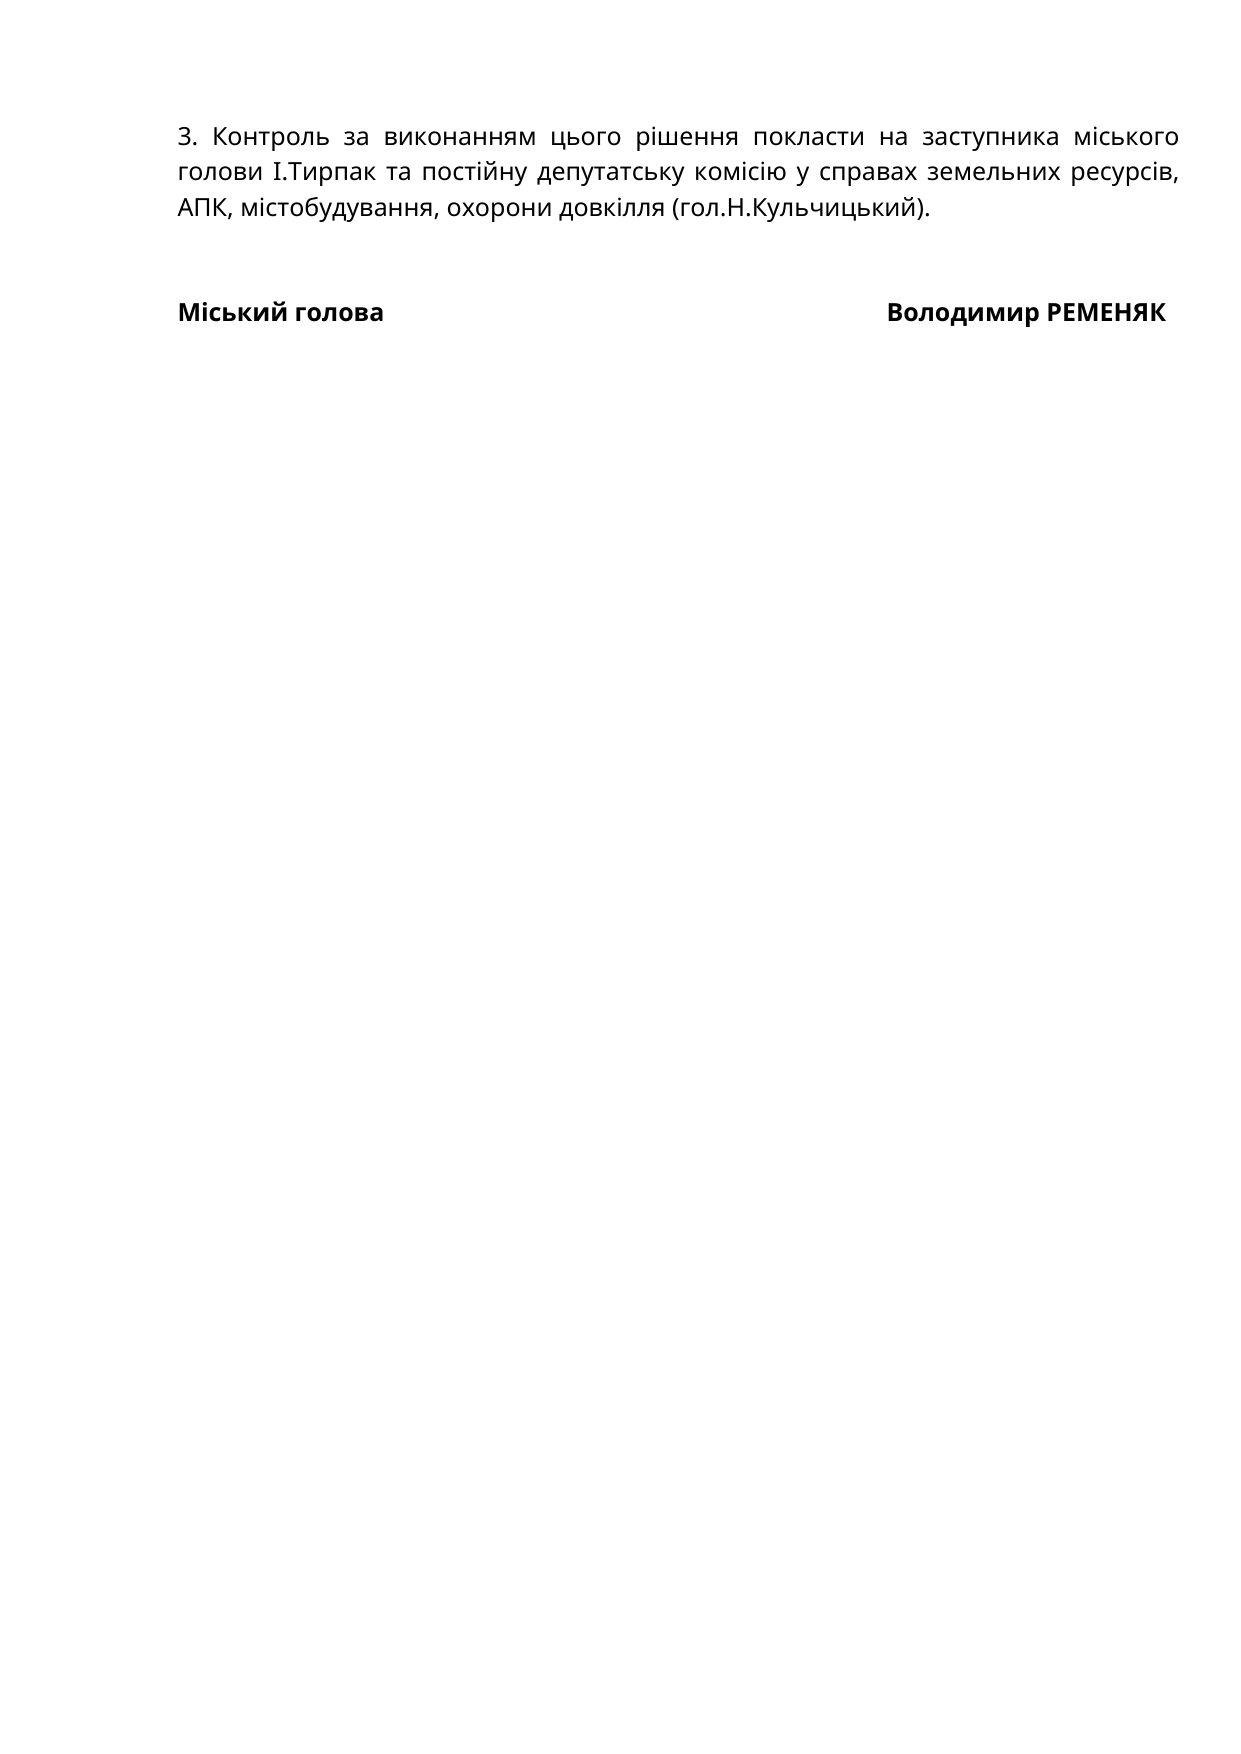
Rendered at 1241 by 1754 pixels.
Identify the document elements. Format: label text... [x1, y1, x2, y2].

text 3. Контроль за виконанням цього рішення покласти на заступника міського голови І.Тирпак та постійну депутатську комісію у справах земельних ресурсів, АПК, містобудування, охорони довкілля (гол.Н.Кульчицький). [177, 118, 1181, 224]
text Міський голова Володимир РЕМЕНЯК [177, 295, 1181, 329]
